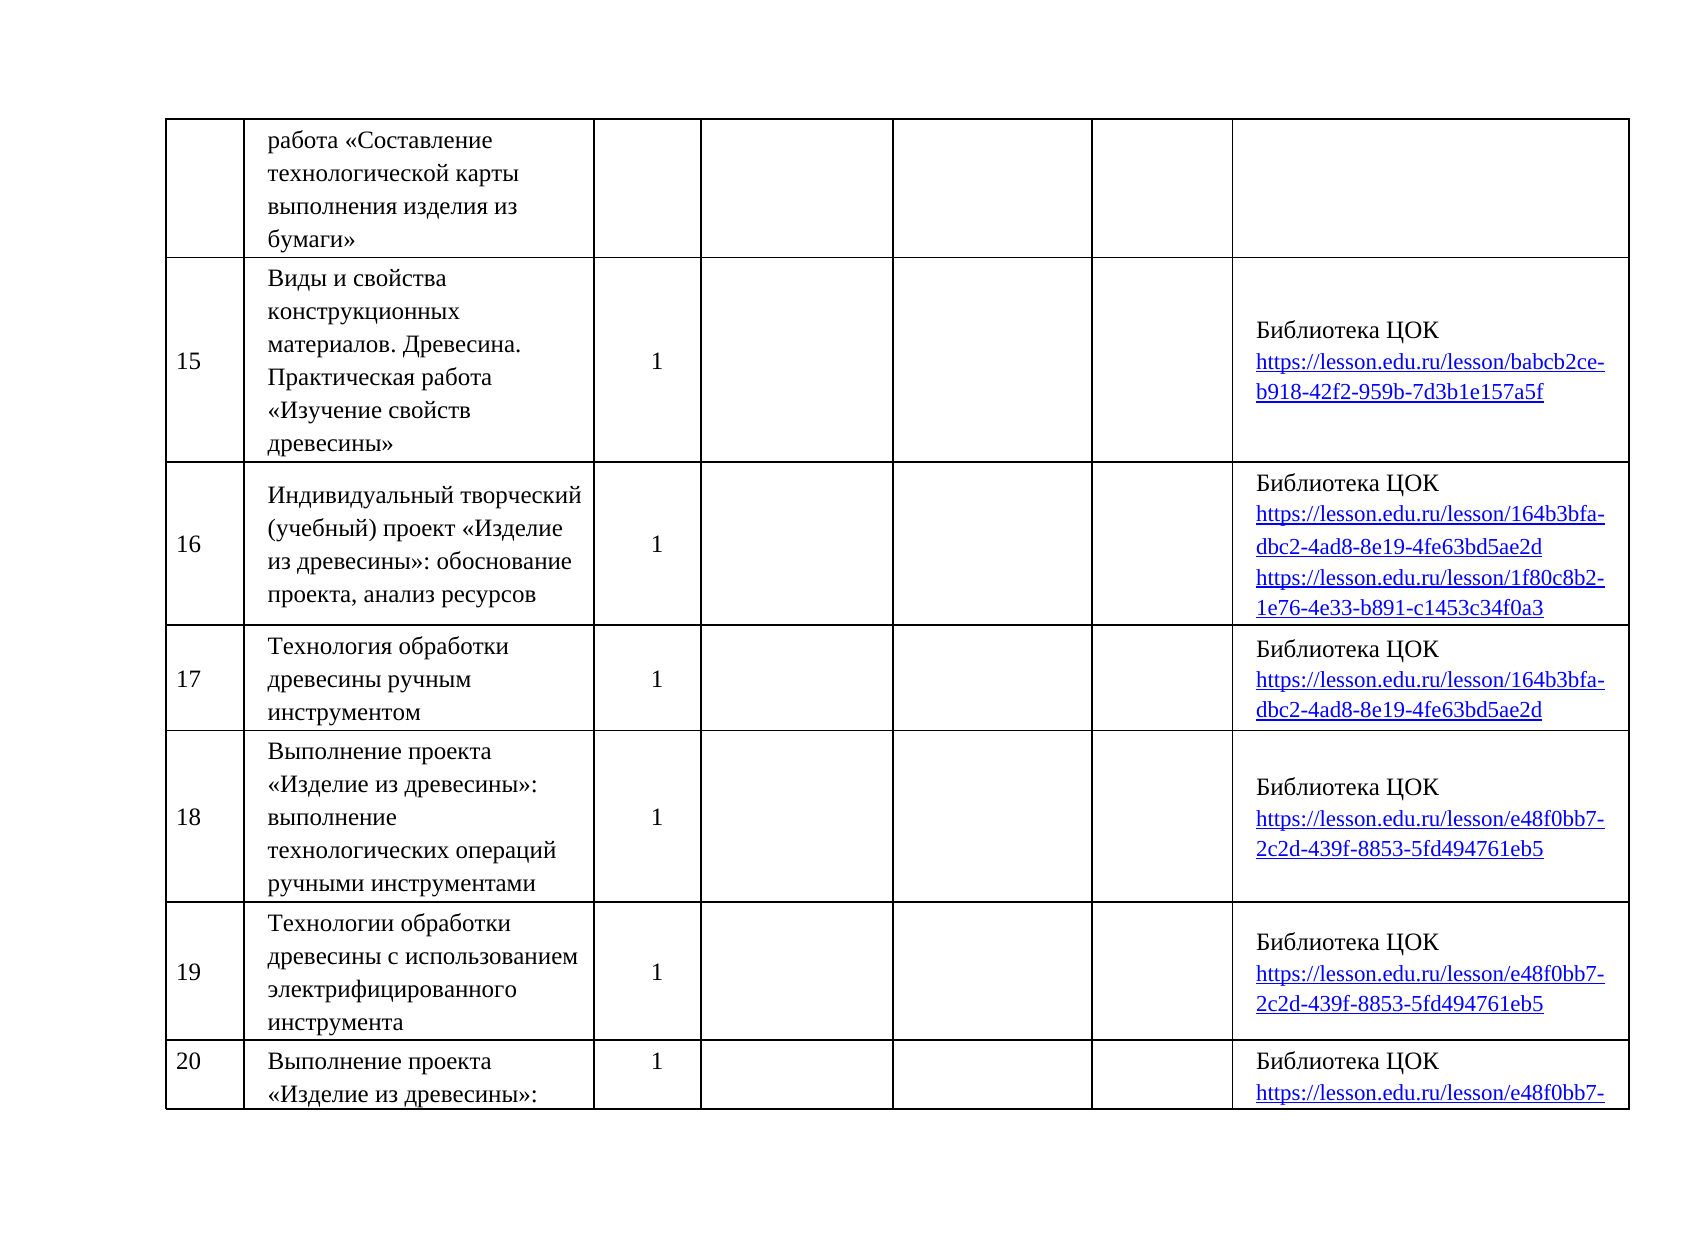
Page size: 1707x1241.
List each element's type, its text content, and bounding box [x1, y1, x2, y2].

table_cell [245, 120, 593, 257]
table_cell 19 [167, 903, 243, 1039]
table_cell [1093, 463, 1232, 624]
table_cell Индивидуальный творческий (учебный) проект «Изделие из древесины»: обоснование проекта, анализ ресурсов [245, 463, 593, 624]
table_cell 20 [167, 1041, 243, 1108]
table_cell Виды и свойства конструкционных материалов. Древесина. Практическая работа «Изучение свойств древесины» [245, 258, 593, 461]
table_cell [1233, 1041, 1628, 1108]
table_cell [894, 120, 1091, 257]
table_cell 1 [595, 463, 700, 624]
table_cell [702, 731, 892, 901]
table_cell 17 [167, 626, 243, 729]
table_cell [1093, 1041, 1232, 1108]
table_cell 1 [595, 1041, 700, 1108]
table_cell 1 [595, 731, 700, 901]
table_cell [702, 626, 892, 729]
table_cell Библиотека ЦОК https://lesson.edu.ru/lesson/babcb2ce-b918-42f2-959b-7d3b1e157a5f [1233, 258, 1628, 461]
table_cell 18 [167, 731, 243, 901]
table_cell [1093, 258, 1232, 461]
table_cell [702, 120, 892, 257]
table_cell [1233, 120, 1628, 257]
table_cell 16 [167, 463, 243, 624]
table_cell [894, 731, 1091, 901]
table_cell [702, 1041, 892, 1108]
table_cell Технологии обработки древесины с использованием электрифицированного инструмента [245, 903, 593, 1039]
table_cell Библиотека ЦОК https://lesson.edu.ru/lesson/164b3bfa-dbc2-4ad8-8e19-4fe63bd5ae2d [1233, 626, 1628, 729]
table_cell [1093, 731, 1232, 901]
table_cell 1 [595, 903, 700, 1039]
table_cell [702, 903, 892, 1039]
table_cell Выполнение проекта «Изделие из древесины»: выполнение технологических операций ручными инструментами [245, 731, 593, 901]
table_cell 15 [167, 258, 243, 461]
table_cell Технология обработки древесины ручным инструментом [245, 626, 593, 729]
table_cell [702, 463, 892, 624]
table_cell [1093, 903, 1232, 1039]
table_cell Библиотека ЦОК https://lesson.edu.ru/lesson/164b3bfa-dbc2-4ad8-8e19-4fe63bd5ae2d https://lesson.edu.ru/lesson/1f80c8b2-1e76-4e33-b891-c1453c34f0a3 [1233, 463, 1628, 624]
table_cell [1093, 120, 1232, 257]
table_cell 14 [167, 120, 243, 257]
table_cell Библиотека ЦОК https://lesson.edu.ru/lesson/e48f0bb7-2c2d-439f-8853-5fd494761eb5 [1233, 903, 1628, 1039]
table_cell [894, 1041, 1091, 1108]
table_cell [894, 258, 1091, 461]
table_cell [245, 1041, 593, 1108]
table_cell [894, 626, 1091, 729]
table_cell 1 [595, 626, 700, 729]
table_cell [894, 463, 1091, 624]
table_cell [1093, 626, 1232, 729]
table_cell [894, 903, 1091, 1039]
table_cell Библиотека ЦОК https://lesson.edu.ru/lesson/e48f0bb7-2c2d-439f-8853-5fd494761eb5 [1233, 731, 1628, 901]
table_cell 1 [595, 120, 700, 257]
table_cell 1 [595, 258, 700, 461]
table_cell [702, 258, 892, 461]
